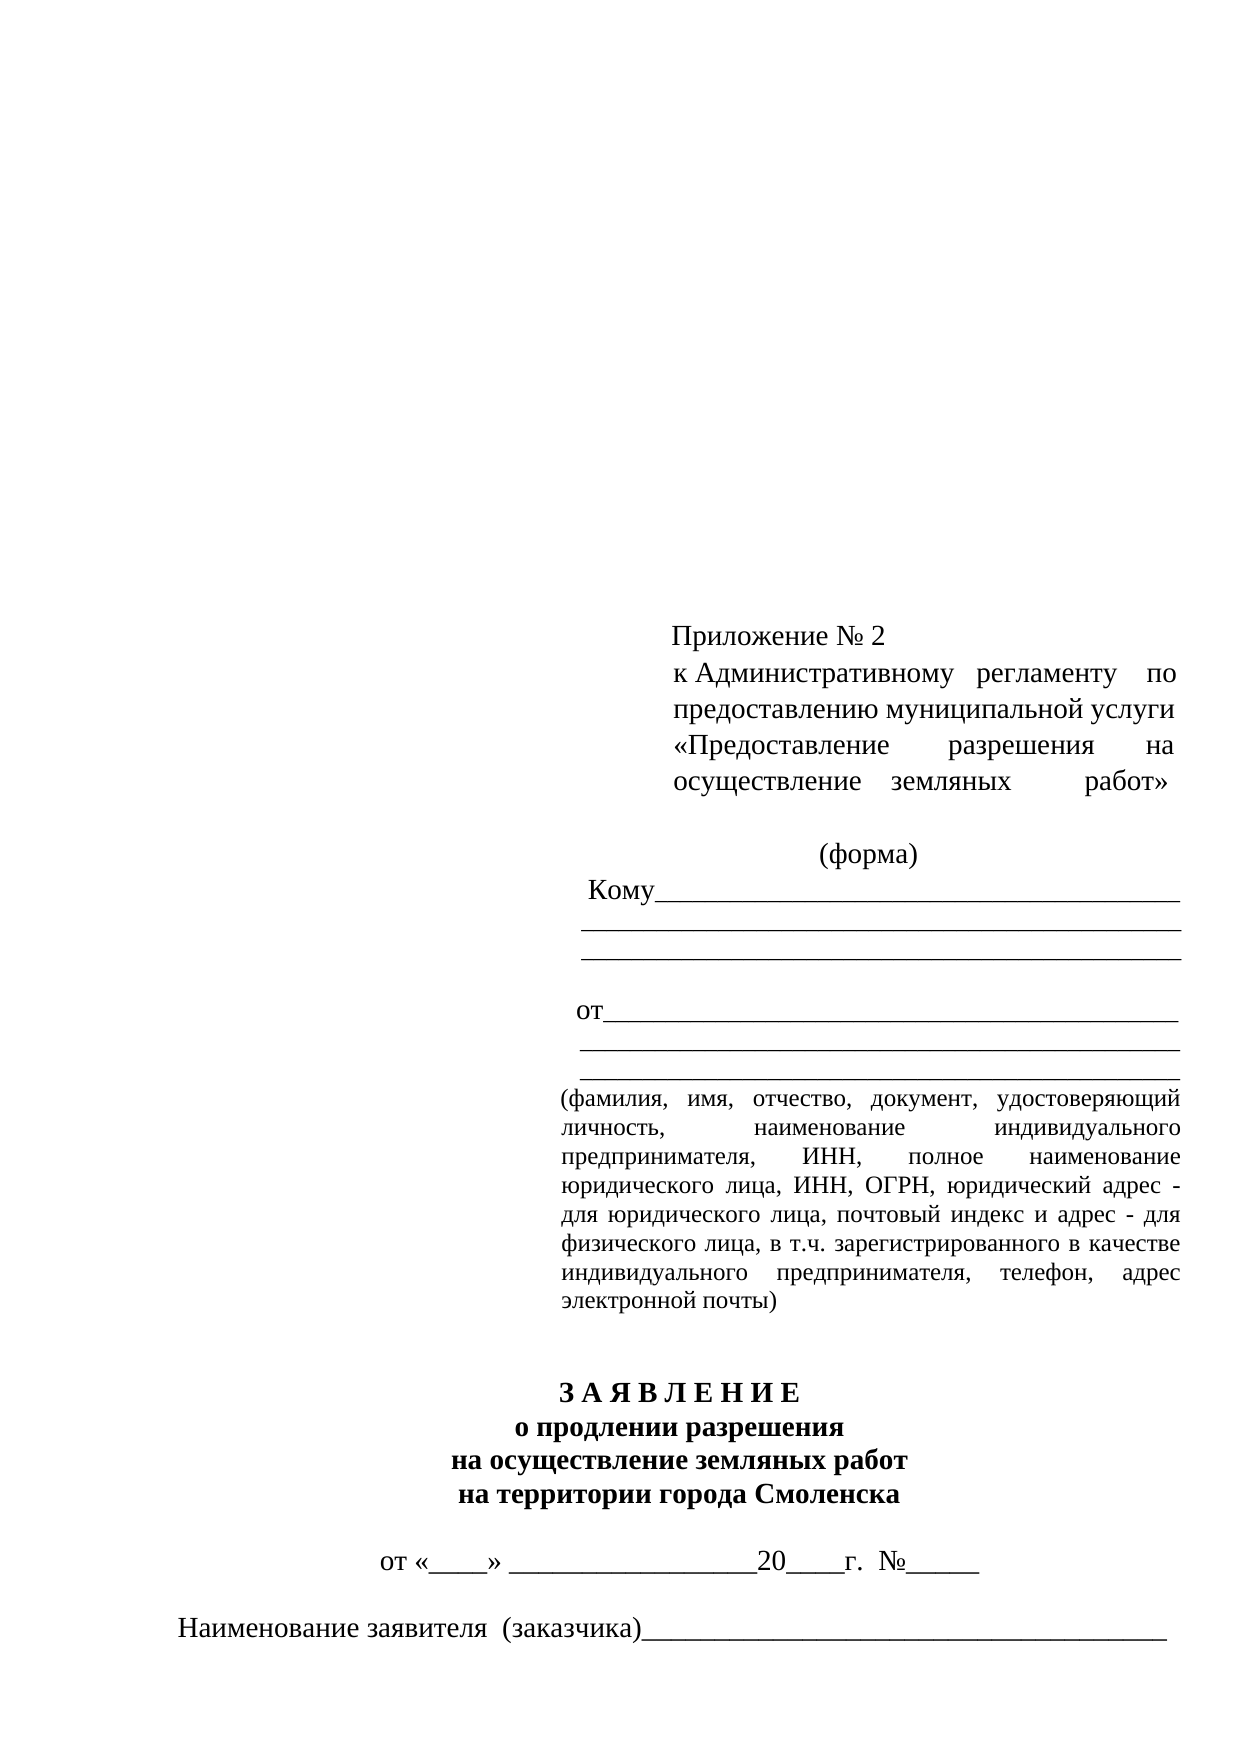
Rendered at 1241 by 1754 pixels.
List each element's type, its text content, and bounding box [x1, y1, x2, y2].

text (форма) [177, 836, 1181, 869]
text от «____» _________________20____г. №_____ [177, 1543, 1181, 1576]
text к Административному регламенту по [177, 655, 1181, 689]
text ________________________________________________ [561, 1025, 1181, 1054]
text З А Я В Л Е Н И Е [177, 1375, 1181, 1409]
text Кому__________________________________________ [177, 872, 1181, 906]
text предоставлению муниципальной услуги [177, 691, 1181, 725]
text (фамилия, имя, отчество, документ, удостоверяющий личность, наименование индивидуального предпринимателя, ИНН, полное наименование юридического лица, ИНН, ОГРН, юридический адрес - для юридического лица, почтовый индекс и адрес - для физического лица, в т.ч. зарегистрированного в качестве индивидуального предпринимателя, телефон, адрес электронной почты) [560, 1083, 1181, 1314]
text на осуществление земляных работ [177, 1442, 1181, 1476]
text осуществление земляных работ» [177, 763, 1181, 797]
text ________________________________________________ [177, 934, 1181, 963]
text Приложение № 2 [177, 618, 1176, 652]
text о продлении разрешения [177, 1409, 1181, 1442]
text от______________________________________________ [561, 992, 1181, 1025]
text ________________________________________________ [561, 1054, 1181, 1083]
text Наименование заявителя (заказчика)____________________________________ [177, 1610, 1181, 1643]
text на территории города Смоленска [177, 1476, 1181, 1509]
text ________________________________________________ [177, 906, 1181, 934]
text «Предоставление разрешения на [177, 727, 1181, 761]
